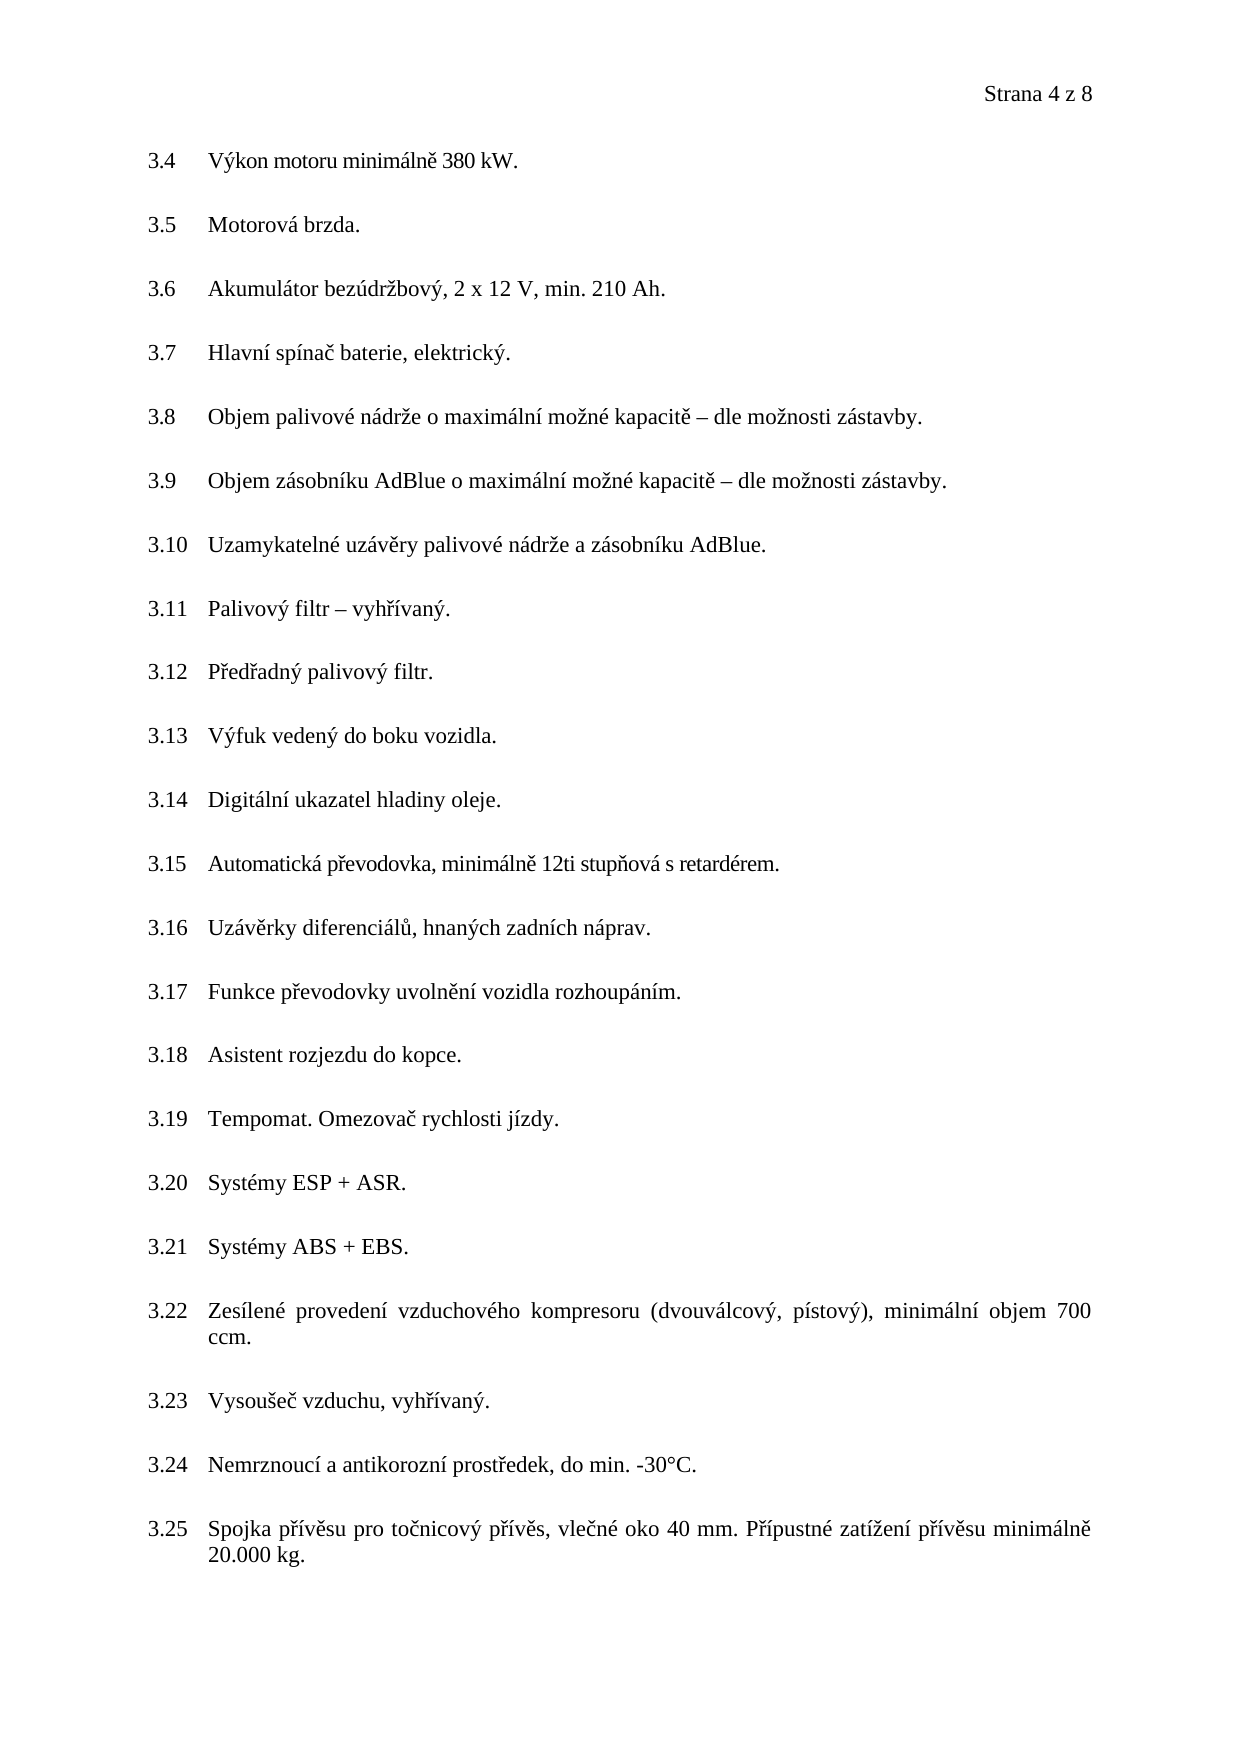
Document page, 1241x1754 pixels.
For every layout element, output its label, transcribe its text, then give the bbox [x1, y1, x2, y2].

subtitle Výkon motoru minimálně 380 kW. [148, 148, 1093, 174]
subtitle Systémy ABS + EBS. [148, 1233, 1093, 1259]
subtitle Systémy ESP + ASR. [148, 1169, 1093, 1196]
subtitle Akumulátor bezúdržbový, 2 x 12 V, min. 210 Ah. [148, 275, 1093, 302]
subtitle Nemrznoucí a antikorozní prostředek, do min. -30°C. [148, 1451, 1093, 1477]
subtitle Výfuk vedený do boku vozidla. [148, 722, 1093, 749]
subtitle Motorová brzda. [148, 211, 1093, 238]
subtitle Uzamykatelné uzávěry palivové nádrže a zásobníku AdBlue. [148, 531, 1093, 557]
subtitle Vysoušeč vzduchu, vyhřívaný. [148, 1387, 1093, 1413]
subtitle Spojka přívěsu pro točnicový přívěs, vlečné oko 40 mm. Přípustné zatížení přívěsu minimálně 20.000 kg. [148, 1515, 1093, 1568]
subtitle Digitální ukazatel hladiny oleje. [148, 786, 1093, 812]
subtitle Palivový filtr – vyhřívaný. [148, 594, 1093, 621]
subtitle Objem zásobníku AdBlue o maximální možné kapacitě – dle možnosti zástavby. [148, 467, 1093, 493]
subtitle Automatická převodovka, minimálně 12ti stupňová s retardérem. [148, 850, 1093, 876]
subtitle Asistent rozjezdu do kopce. [148, 1042, 1093, 1068]
subtitle Uzávěrky diferenciálů, hnaných zadních náprav. [148, 914, 1093, 940]
subtitle Funkce převodovky uvolnění vozidla rozhoupáním. [148, 978, 1093, 1004]
subtitle Předřadný palivový filtr. [148, 658, 1093, 685]
subtitle Zesílené provedení vzduchového kompresoru (dvouválcový, pístový), minimální objem 700 ccm. [148, 1297, 1093, 1350]
subtitle Hlavní spínač baterie, elektrický. [148, 339, 1093, 366]
subtitle Objem palivové nádrže o maximální možné kapacitě – dle možnosti zástavby. [148, 403, 1093, 429]
subtitle Tempomat. Omezovač rychlosti jízdy. [148, 1105, 1093, 1132]
